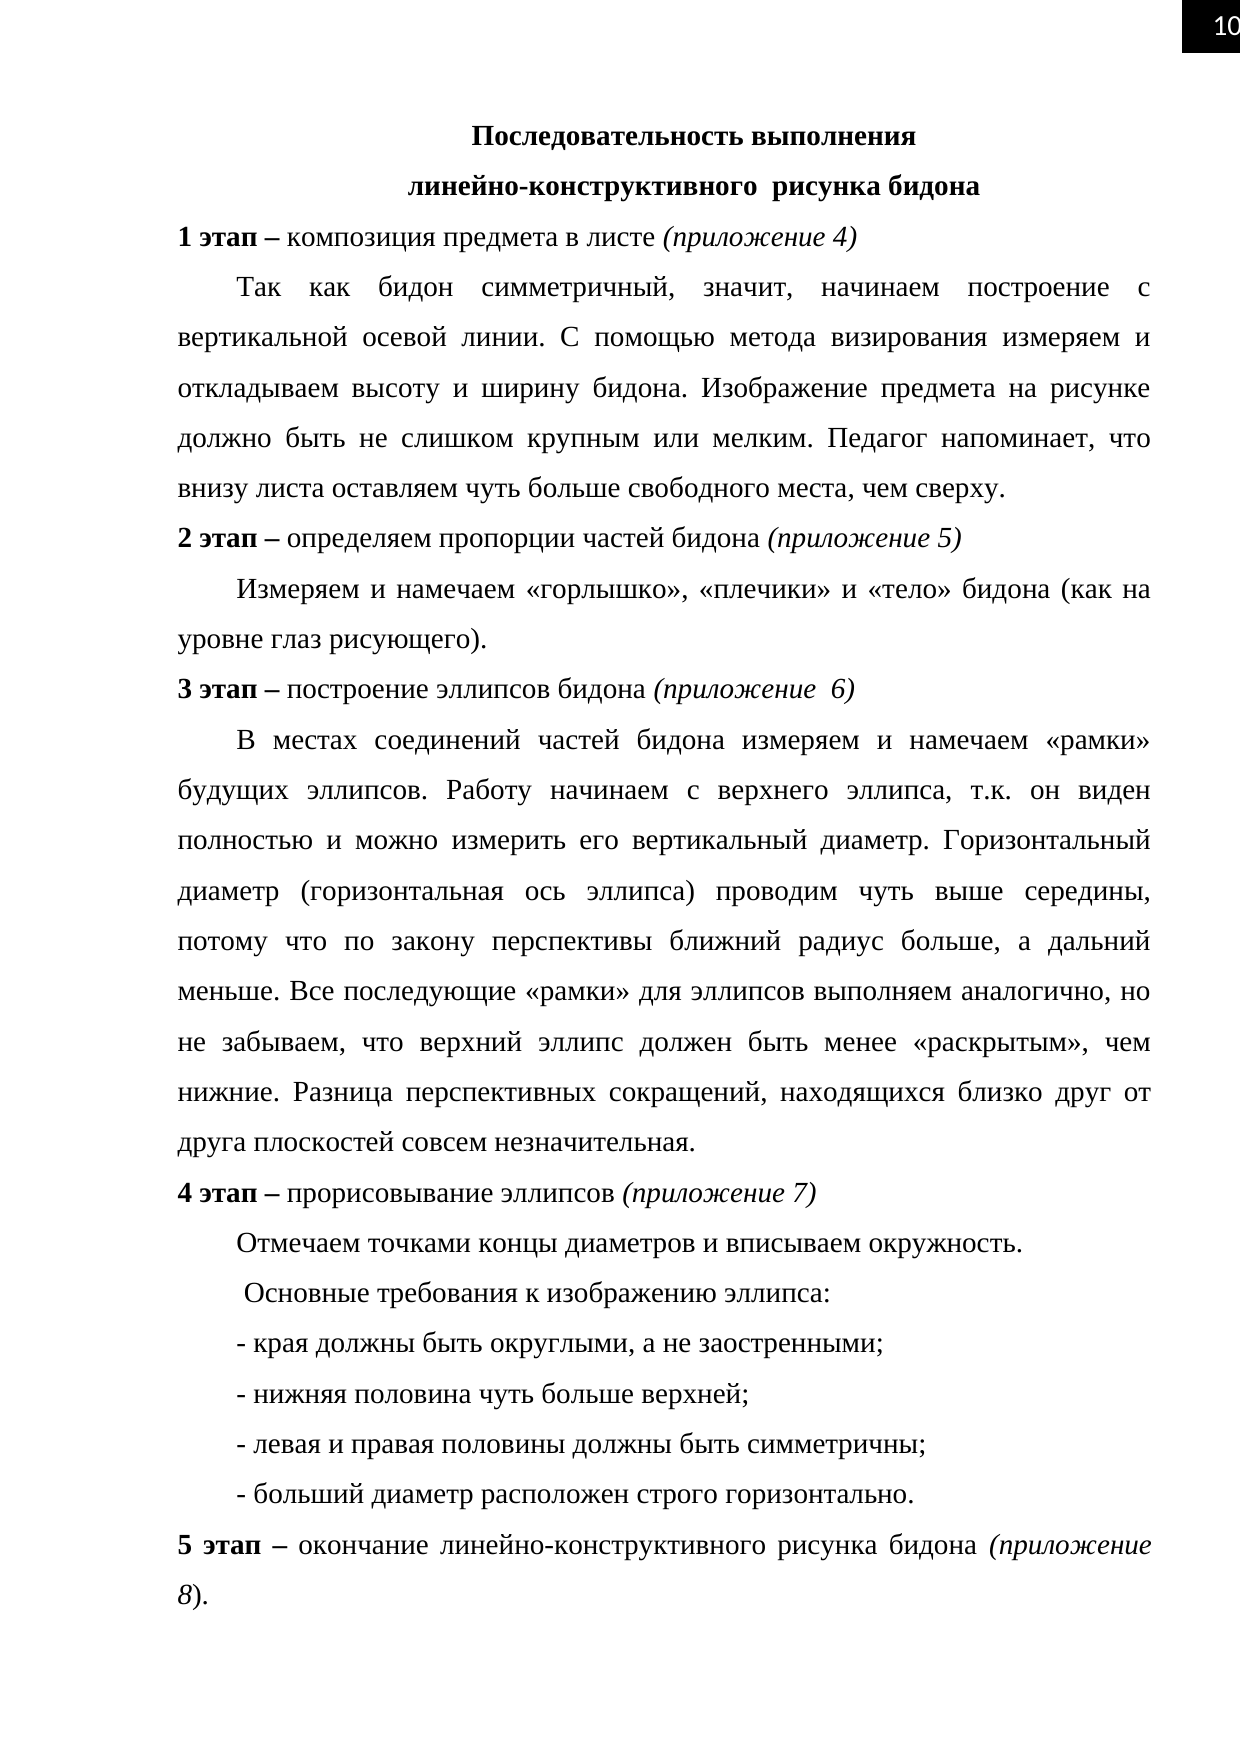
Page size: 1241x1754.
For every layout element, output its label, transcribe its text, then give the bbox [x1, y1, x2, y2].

text Измеряем и намечаем «горлышко», «плечики» и «тело» бидона (как на уровне глаз рисующего). [177, 571, 1152, 655]
text Отмечаем точками концы диаметров и вписываем окружность. [177, 1225, 1152, 1258]
text - больший диаметр расположен строго горизонтально. [177, 1477, 1152, 1510]
text Основные требования к изображению эллипса: [177, 1275, 1152, 1309]
text Так как бидон симметричный, значит, начинаем построение с вертикальной осевой линии. С помощью метода визирования измеряем и откладываем высоту и ширину бидона. Изображение предмета на рисунке должно быть не слишком крупным или мелким. Педагог напоминает, что внизу листа оставляем чуть больше свободного места, чем сверху. [177, 269, 1152, 504]
text линейно-конструктивного рисунка бидона [177, 168, 1152, 202]
text 3 этап – построение эллипсов бидона (приложение 6) [177, 672, 1152, 705]
text 4 этап – прорисовывание эллипсов (приложение 7) [177, 1175, 1152, 1208]
text - края должны быть округлыми, а не заостренными; [177, 1326, 1152, 1359]
text - левая и правая половины должны быть симметричны; [177, 1426, 1152, 1460]
text 2 этап – определяем пропорции частей бидона (приложение 5) [177, 521, 1152, 554]
text Последовательность выполнения [177, 118, 1152, 152]
text 1 этап – композиция предмета в листе (приложение 4) [177, 219, 1152, 252]
text В местах соединений частей бидона измеряем и намечаем «рамки» будущих эллипсов. Работу начинаем с верхнего эллипса, т.к. он виден полностью и можно измерить его вертикальный диаметр. Горизонтальный диаметр (горизонтальная ось эллипса) проводим чуть выше середины, потому что по закону перспективы ближний радиус больше, а дальний меньше. Все последующие «рамки» для эллипсов выполняем аналогично, но не забываем, что верхний эллипс должен быть менее «раскрытым», чем нижние. Разница перспективных сокращений, находящихся близко друг от друга плоскостей совсем незначительная. [177, 722, 1152, 1158]
text - нижняя половина чуть больше верхней; [177, 1376, 1152, 1409]
text 5 этап – окончание линейно-конструктивного рисунка бидона (приложение 8). [177, 1527, 1152, 1611]
